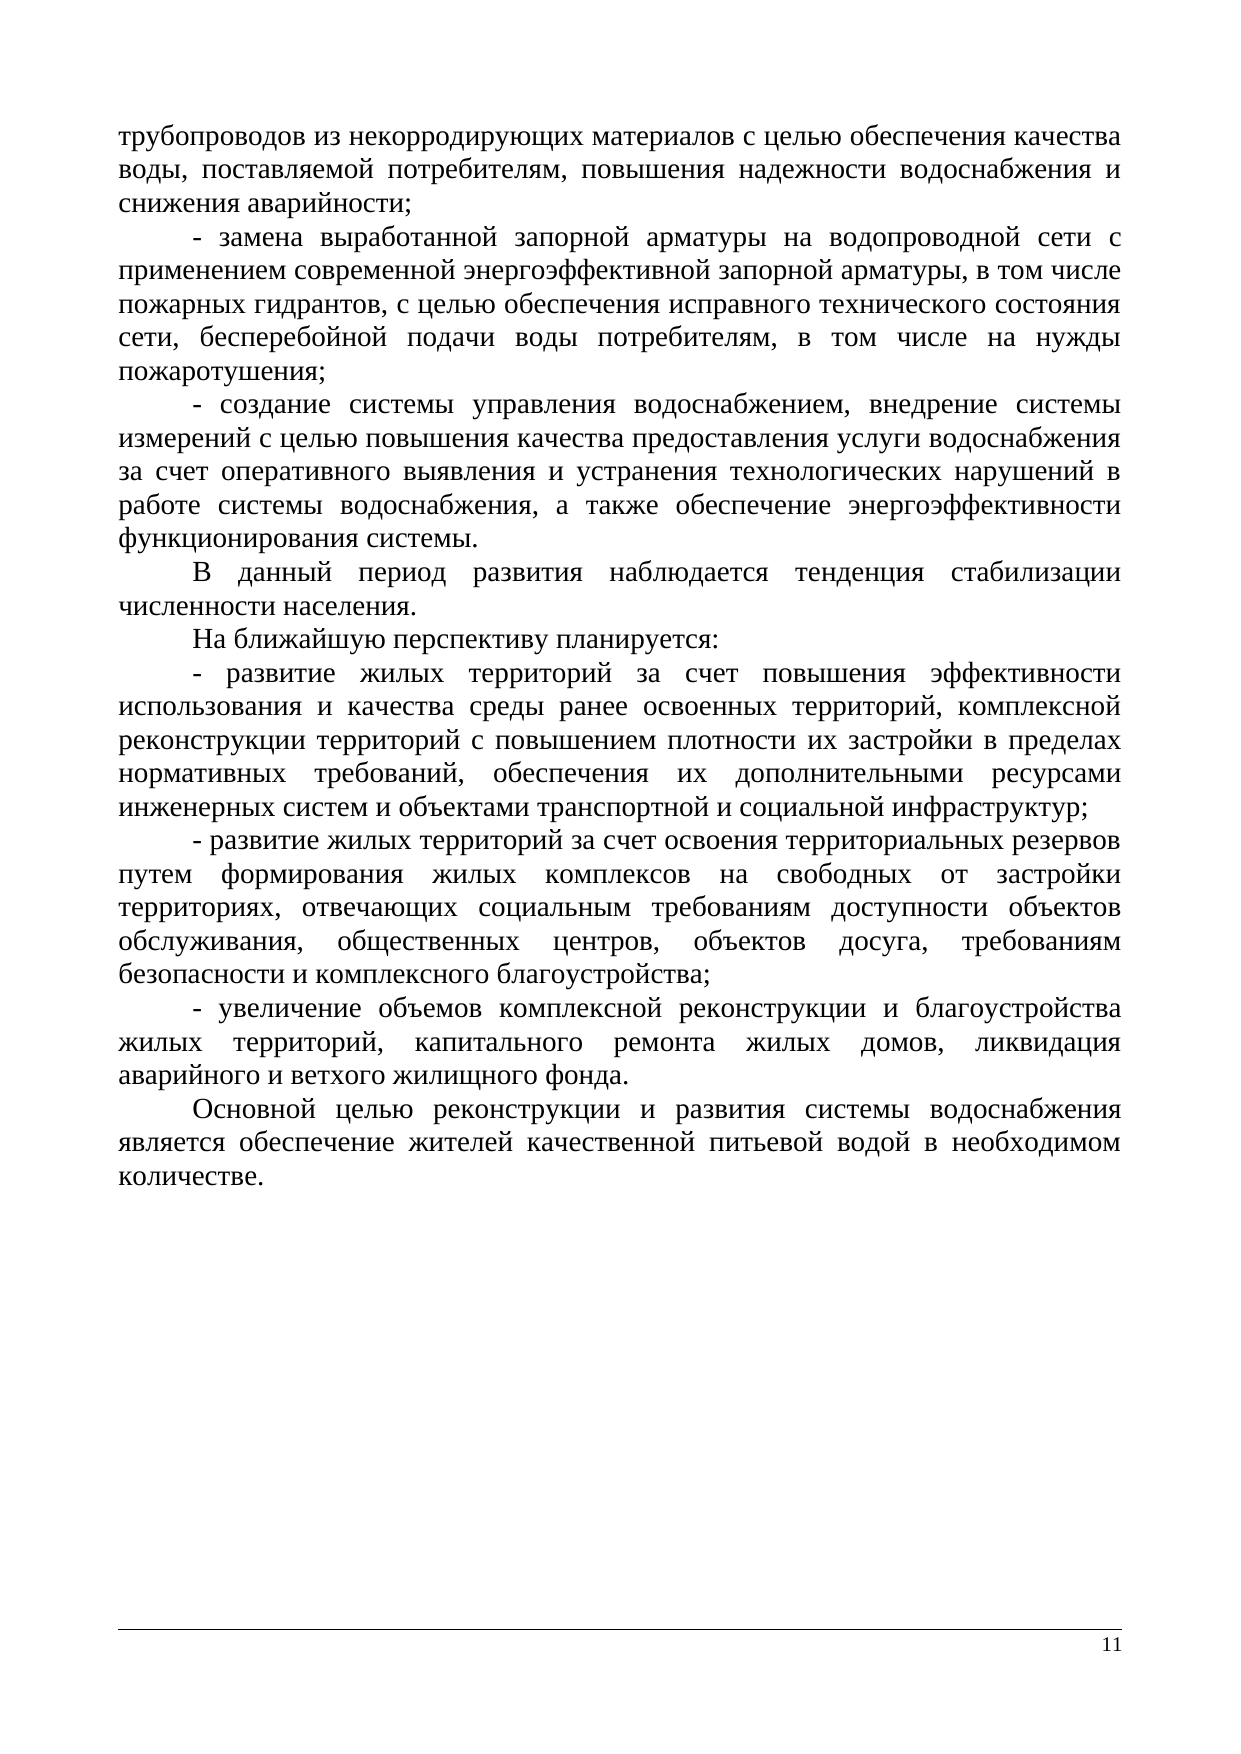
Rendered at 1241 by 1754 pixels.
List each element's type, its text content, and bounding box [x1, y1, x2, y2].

text - развитие жилых территорий за счет освоения территориальных резервов путем формирования жилых комплексов на свободных от застройки территориях, отвечающих социальным требованиям доступности объектов обслуживания, общественных центров, объектов досуга, требованиям безопасности и комплексного благоустройства; [118, 822, 1122, 990]
text - развитие жилых территорий за счет повышения эффективности использования и качества среды ранее освоенных территорий, комплексной реконструкции территорий с повышением плотности их застройки в пределах нормативных требований, обеспечения их дополнительными ресурсами инженерных систем и объектами транспортной и социальной инфраструктур; [118, 655, 1122, 822]
text - увеличение объемов комплексной реконструкции и благоустройства жилых территорий, капитального ремонта жилых домов, ликвидация аварийного и ветхого жилищного фонда. [118, 990, 1122, 1091]
text - создание системы управления водоснабжением, внедрение системы измерений с целью повышения качества предоставления услуги водоснабжения за счет оперативного выявления и устранения технологических нарушений в работе системы водоснабжения, а также обеспечение энергоэффективности функционирования системы. [118, 386, 1122, 554]
text - замена выработанной запорной арматуры на водопроводной сети с применением современной энергоэффективной запорной арматуры, в том числе пожарных гидрантов, с целью обеспечения исправного технического состояния сети, бесперебойной подачи воды потребителям, в том числе на нужды пожаротушения; [118, 219, 1122, 386]
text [118, 118, 1122, 219]
text На ближайшую перспективу планируется: [118, 621, 1122, 655]
text В данный период развития наблюдается тенденция стабилизации численности населения. [118, 554, 1122, 621]
text Основной целью реконструкции и развития системы водоснабжения является обеспечение жителей качественной питьевой водой в необходимом количестве. [118, 1091, 1122, 1191]
